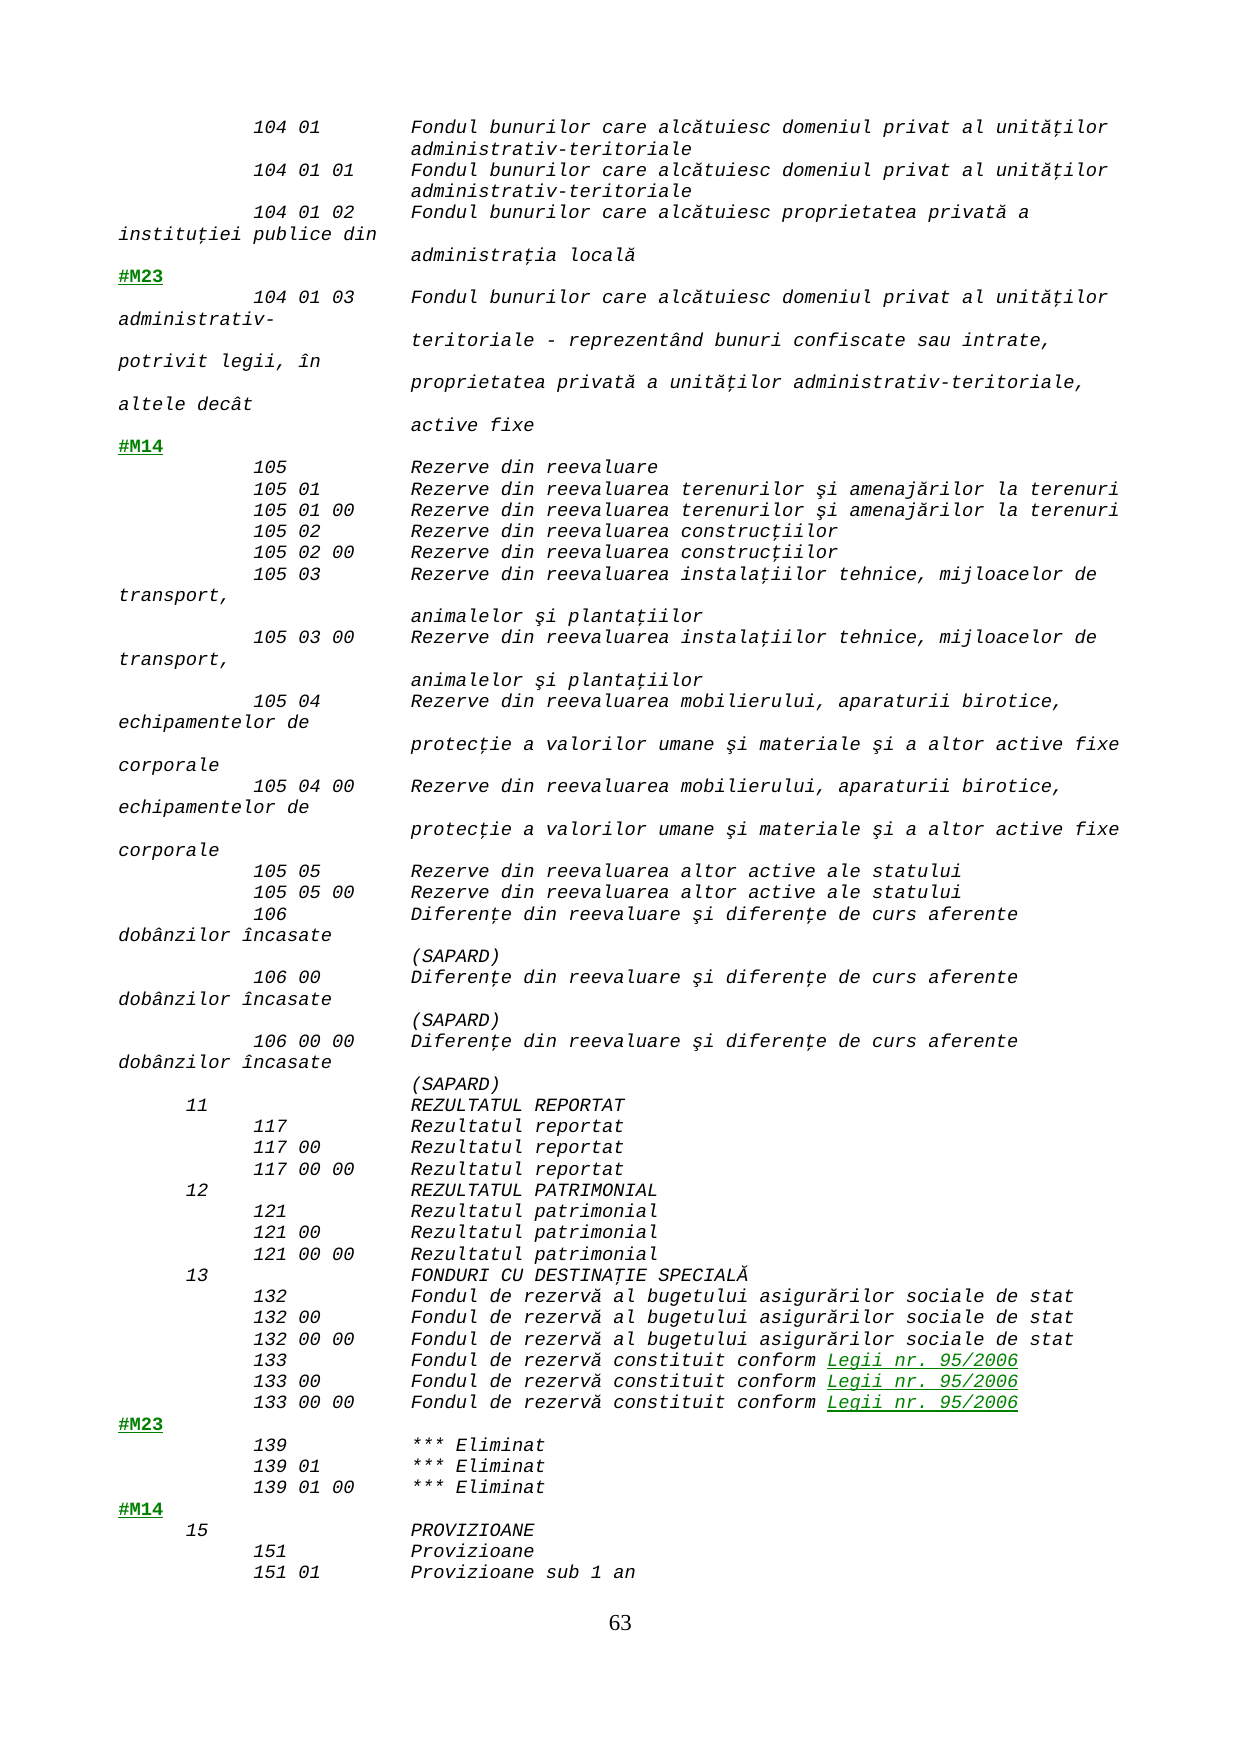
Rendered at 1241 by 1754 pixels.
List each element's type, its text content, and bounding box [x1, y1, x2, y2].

text 121 00 Rezultatul patrimonial [118, 1223, 1122, 1244]
text protecţie a valorilor umane şi materiale şi a altor active fixe corporale [118, 734, 1122, 777]
text 104 01 01 Fondul bunurilor care alcătuiesc domeniul privat al unităţilor [118, 161, 1122, 182]
text animalelor şi plantaţiilor [118, 607, 1122, 628]
text 117 00 00 Rezultatul reportat [118, 1159, 1122, 1181]
text 105 04 Rezerve din reevaluarea mobilierului, aparaturii birotice, echipamentelor de [118, 692, 1122, 734]
text 104 01 Fondul bunurilor care alcătuiesc domeniul privat al unităţilor [118, 118, 1122, 139]
text 139 01 00 *** Eliminat [118, 1478, 1122, 1499]
text 121 00 00 Rezultatul patrimonial [118, 1244, 1122, 1266]
text 105 Rezerve din reevaluare [118, 458, 1122, 479]
text 117 Rezultatul reportat [118, 1117, 1122, 1138]
text 132 00 Fondul de rezervă al bugetului asigurărilor sociale de stat [118, 1308, 1122, 1329]
text 105 05 00 Rezerve din reevaluarea altor active ale statului [118, 883, 1122, 904]
text administrativ-teritoriale [118, 182, 1122, 203]
text administrativ-teritoriale [118, 139, 1122, 161]
text (SAPARD) [118, 1074, 1122, 1096]
text 105 03 Rezerve din reevaluarea instalaţiilor tehnice, mijloacelor de transport, [118, 564, 1122, 607]
text proprietatea privată a unităţilor administrativ-teritoriale, altele decât [118, 373, 1122, 416]
text protecţie a valorilor umane şi materiale şi a altor active fixe corporale [118, 819, 1122, 862]
text #M14 [118, 437, 1122, 458]
text 133 00 Fondul de rezervă constituit conform Legii nr. 95/2006 [118, 1372, 1122, 1393]
text #M14 [118, 1499, 1122, 1521]
text 105 03 00 Rezerve din reevaluarea instalaţiilor tehnice, mijloacelor de transport, [118, 628, 1122, 671]
text 106 Diferenţe din reevaluare şi diferenţe de curs aferente dobânzilor încasate [118, 904, 1122, 947]
text 117 00 Rezultatul reportat [118, 1138, 1122, 1159]
text active fixe [118, 416, 1122, 437]
text (SAPARD) [118, 1011, 1122, 1032]
text 105 05 Rezerve din reevaluarea altor active ale statului [118, 862, 1122, 883]
text 104 01 02 Fondul bunurilor care alcătuiesc proprietatea privată a instituţiei publice din [118, 203, 1122, 246]
text 105 01 00 Rezerve din reevaluarea terenurilor şi amenajărilor la terenuri [118, 501, 1122, 522]
text administraţia locală [118, 246, 1122, 267]
text 106 00 Diferenţe din reevaluare şi diferenţe de curs aferente dobânzilor încasate [118, 968, 1122, 1011]
text 121 Rezultatul patrimonial [118, 1202, 1122, 1223]
text 139 *** Eliminat [118, 1436, 1122, 1457]
text 105 01 Rezerve din reevaluarea terenurilor şi amenajărilor la terenuri [118, 479, 1122, 501]
text 11 REZULTATUL REPORTAT [118, 1096, 1122, 1117]
text 104 01 03 Fondul bunurilor care alcătuiesc domeniul privat al unităţilor administrativ- [118, 288, 1122, 331]
text 132 00 00 Fondul de rezervă al bugetului asigurărilor sociale de stat [118, 1329, 1122, 1351]
text 105 04 00 Rezerve din reevaluarea mobilierului, aparaturii birotice, echipamentelor de [118, 777, 1122, 819]
text teritoriale - reprezentând bunuri confiscate sau intrate, potrivit legii, în [118, 331, 1122, 373]
text 105 02 00 Rezerve din reevaluarea construcţiilor [118, 543, 1122, 564]
text 133 00 00 Fondul de rezervă constituit conform Legii nr. 95/2006 [118, 1393, 1122, 1414]
text 151 01 Provizioane sub 1 an [118, 1563, 1122, 1584]
text 13 FONDURI CU DESTINAŢIE SPECIALĂ [118, 1266, 1122, 1287]
text 133 Fondul de rezervă constituit conform Legii nr. 95/2006 [118, 1351, 1122, 1372]
text 105 02 Rezerve din reevaluarea construcţiilor [118, 522, 1122, 543]
text (SAPARD) [118, 947, 1122, 968]
text animalelor şi plantaţiilor [118, 671, 1122, 692]
text 15 PROVIZIOANE [118, 1521, 1122, 1542]
text 12 REZULTATUL PATRIMONIAL [118, 1181, 1122, 1202]
text #M23 [118, 1414, 1122, 1436]
text 151 Provizioane [118, 1542, 1122, 1563]
text 139 01 *** Eliminat [118, 1457, 1122, 1478]
text 132 Fondul de rezervă al bugetului asigurărilor sociale de stat [118, 1287, 1122, 1308]
text 106 00 00 Diferenţe din reevaluare şi diferenţe de curs aferente dobânzilor încasate [118, 1032, 1122, 1074]
text #M23 [118, 267, 1122, 288]
